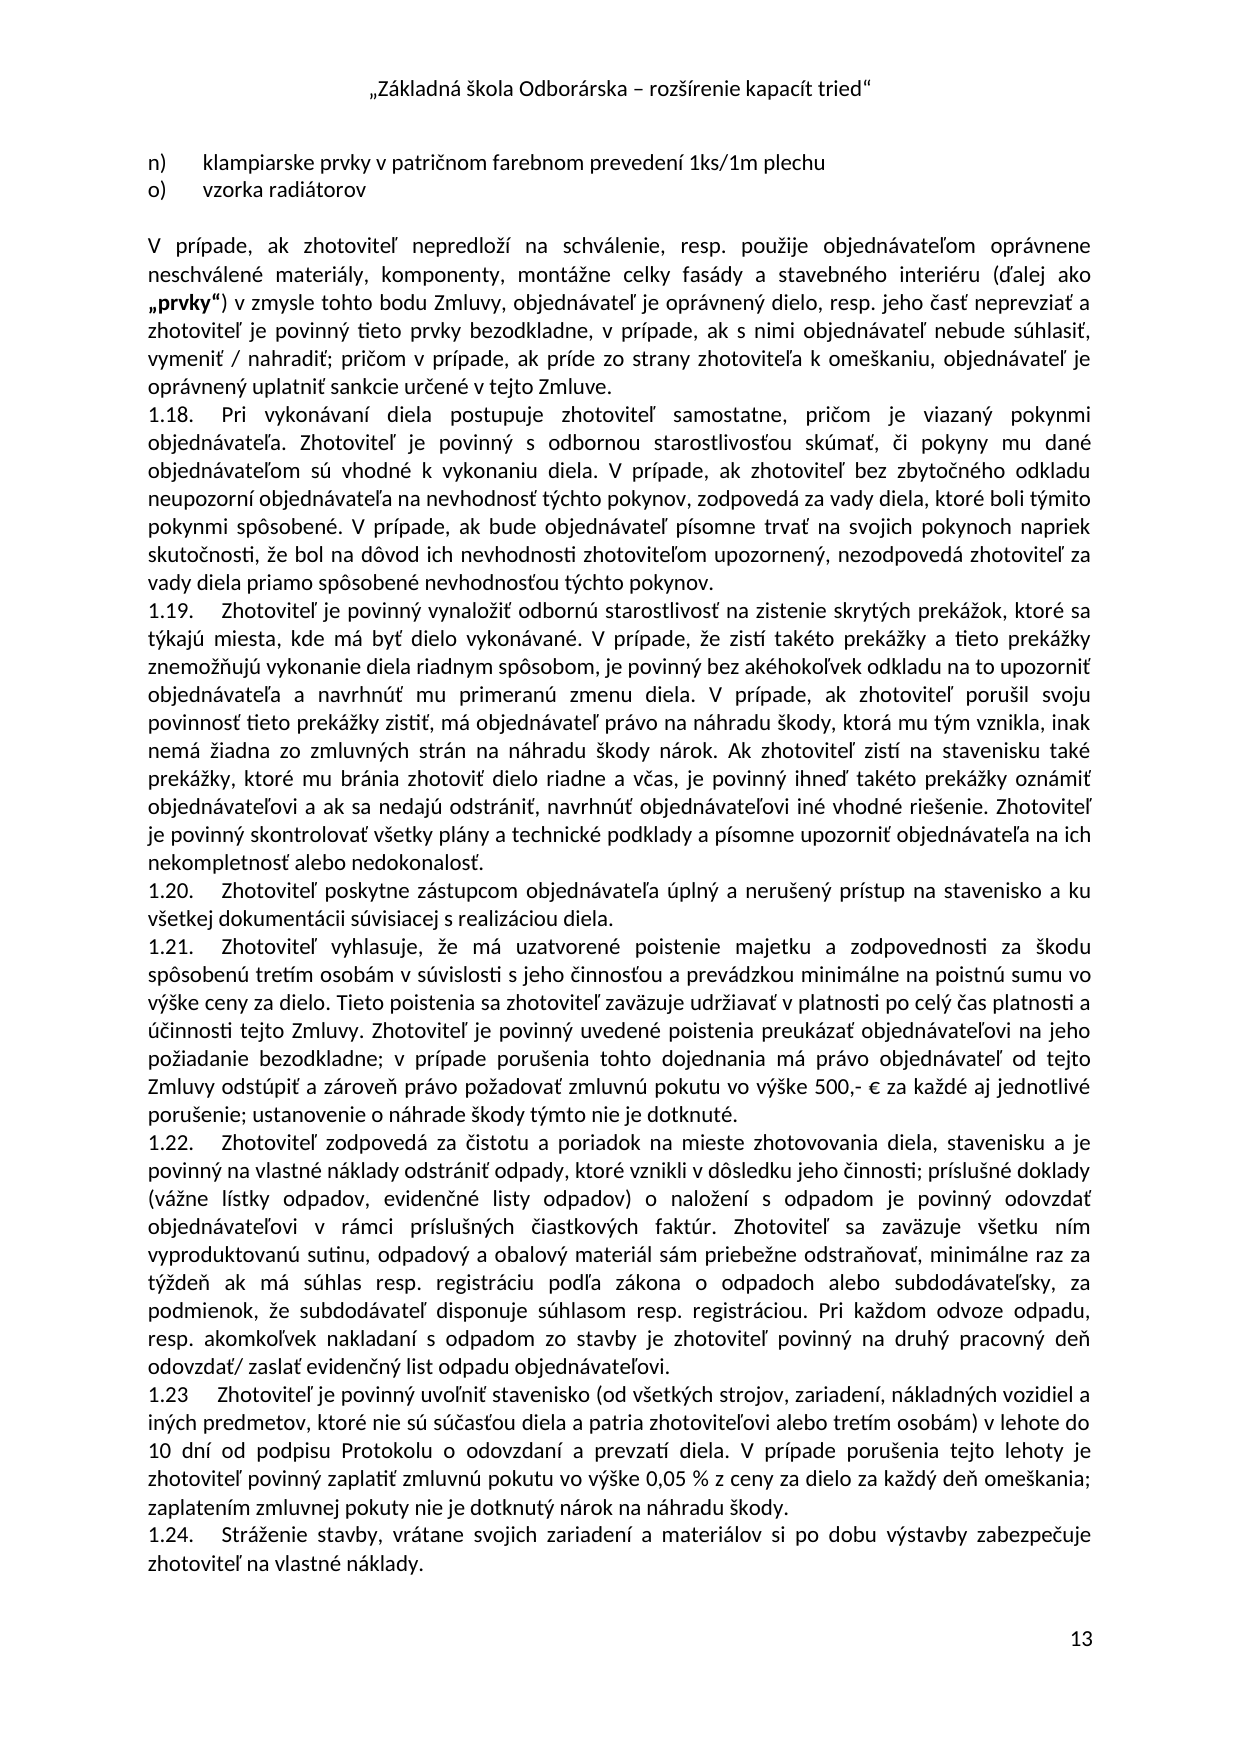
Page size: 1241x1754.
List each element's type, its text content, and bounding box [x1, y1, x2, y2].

text 1.20. Zhotoviteľ poskytne zástupcom objednávateľa úplný a nerušený prístup na stavenisko a ku všetkej dokumentácii súvisiacej s realizáciou diela. [148, 876, 1093, 932]
text 1.21. Zhotoviteľ vyhlasuje, že má uzatvorené poistenie majetku a zodpovednosti za škodu spôsobenú tretím osobám v súvislosti s jeho činnosťou a prevádzkou minimálne na poistnú sumu vo výške ceny za dielo. Tieto poistenia sa zhotoviteľ zaväzuje udržiavať v platnosti po celý čas platnosti a účinnosti tejto Zmluvy. Zhotoviteľ je povinný uvedené poistenia preukázať objednávateľovi na jeho požiadanie bezodkladne; v prípade porušenia tohto dojednania má právo objednávateľ od tejto Zmluvy odstúpiť a zároveň právo požadovať zmluvnú pokutu vo výške 500,- € za každé aj jednotlivé porušenie; ustanovenie o náhrade škody týmto nie je dotknuté. [148, 932, 1093, 1128]
text 1.18. Pri vykonávaní diela postupuje zhotoviteľ samostatne, pričom je viazaný pokynmi objednávateľa. Zhotoviteľ je povinný s odbornou starostlivosťou skúmať, či pokyny mu dané objednávateľom sú vhodné k vykonaniu diela. V prípade, ak zhotoviteľ bez zbytočného odkladu neupozorní objednávateľa na nevhodnosť týchto pokynov, zodpovedá za vady diela, ktoré boli týmito pokynmi spôsobené. V prípade, ak bude objednávateľ písomne trvať na svojich pokynoch napriek skutočnosti, že bol na dôvod ich nevhodnosti zhotoviteľom upozornený, nezodpovedá zhotoviteľ za vady diela priamo spôsobené nevhodnosťou týchto pokynov. [148, 400, 1093, 596]
text V prípade, ak zhotoviteľ nepredloží na schválenie, resp. použije objednávateľom oprávnene neschválené materiály, komponenty, montážne celky fasády a stavebného interiéru (ďalej ako „prvky“) v zmysle tohto bodu Zmluvy, objednávateľ je oprávnený dielo, resp. jeho časť neprevziať a zhotoviteľ je povinný tieto prvky bezodkladne, v prípade, ak s nimi objednávateľ nebude súhlasiť, vymeniť / nahradiť; pričom v prípade, ak príde zo strany zhotoviteľa k omeškaniu, objednávateľ je oprávnený uplatniť sankcie určené v tejto Zmluve. [148, 232, 1093, 400]
text 1.23 Zhotoviteľ je povinný uvoľniť stavenisko (od všetkých strojov, zariadení, nákladných vozidiel a iných predmetov, ktoré nie sú súčasťou diela a patria zhotoviteľovi alebo tretím osobám) v lehote do 10 dní od podpisu Protokolu o odovzdaní a prevzatí diela. V prípade porušenia tejto lehoty je zhotoviteľ povinný zaplatiť zmluvnú pokutu vo výške 0,05 % z ceny za dielo za každý deň omeškania; zaplatením zmluvnej pokuty nie je dotknutý nárok na náhradu škody. [148, 1381, 1093, 1521]
text o) vzorka radiátorov [148, 176, 1093, 204]
text 1.22. Zhotoviteľ zodpovedá za čistotu a poriadok na mieste zhotovovania diela, stavenisku a je povinný na vlastné náklady odstrániť odpady, ktoré vznikli v dôsledku jeho činnosti; príslušné doklady (vážne lístky odpadov, evidenčné listy odpadov) o naložení s odpadom je povinný odovzdať objednávateľovi v rámci príslušných čiastkových faktúr. Zhotoviteľ sa zaväzuje všetku ním vyproduktovanú sutinu, odpadový a obalový materiál sám priebežne odstraňovať, minimálne raz za týždeň ak má súhlas resp. registráciu podľa zákona o odpadoch alebo subdodávateľsky, za podmienok, že subdodávateľ disponuje súhlasom resp. registráciou. Pri každom odvoze odpadu, resp. akomkoľvek nakladaní s odpadom zo stavby je zhotoviteľ povinný na druhý pracovný deň odovzdať/ zaslať evidenčný list odpadu objednávateľovi. [148, 1128, 1093, 1381]
text 1.19. Zhotoviteľ je povinný vynaložiť odbornú starostlivosť na zistenie skrytých prekážok, ktoré sa týkajú miesta, kde má byť dielo vykonávané. V prípade, že zistí takéto prekážky a tieto prekážky znemožňujú vykonanie diela riadnym spôsobom, je povinný bez akéhokoľvek odkladu na to upozorniť objednávateľa a navrhnúť mu primeranú zmenu diela. V prípade, ak zhotoviteľ porušil svoju povinnosť tieto prekážky zistiť, má objednávateľ právo na náhradu škody, ktorá mu tým vznikla, inak nemá žiadna zo zmluvných strán na náhradu škody nárok. Ak zhotoviteľ zistí na stavenisku také prekážky, ktoré mu bránia zhotoviť dielo riadne a včas, je povinný ihneď takéto prekážky oznámiť objednávateľovi a ak sa nedajú odstrániť, navrhnúť objednávateľovi iné vhodné riešenie. Zhotoviteľ je povinný skontrolovať všetky plány a technické podklady a písomne upozorniť objednávateľa na ich nekompletnosť alebo nedokonalosť. [148, 596, 1093, 876]
text 1.24. Stráženie stavby, vrátane svojich zariadení a materiálov si po dobu výstavby zabezpečuje zhotoviteľ na vlastné náklady. [148, 1521, 1093, 1577]
text n) klampiarske prvky v patričnom farebnom prevedení 1ks/1m plechu [148, 148, 1093, 176]
